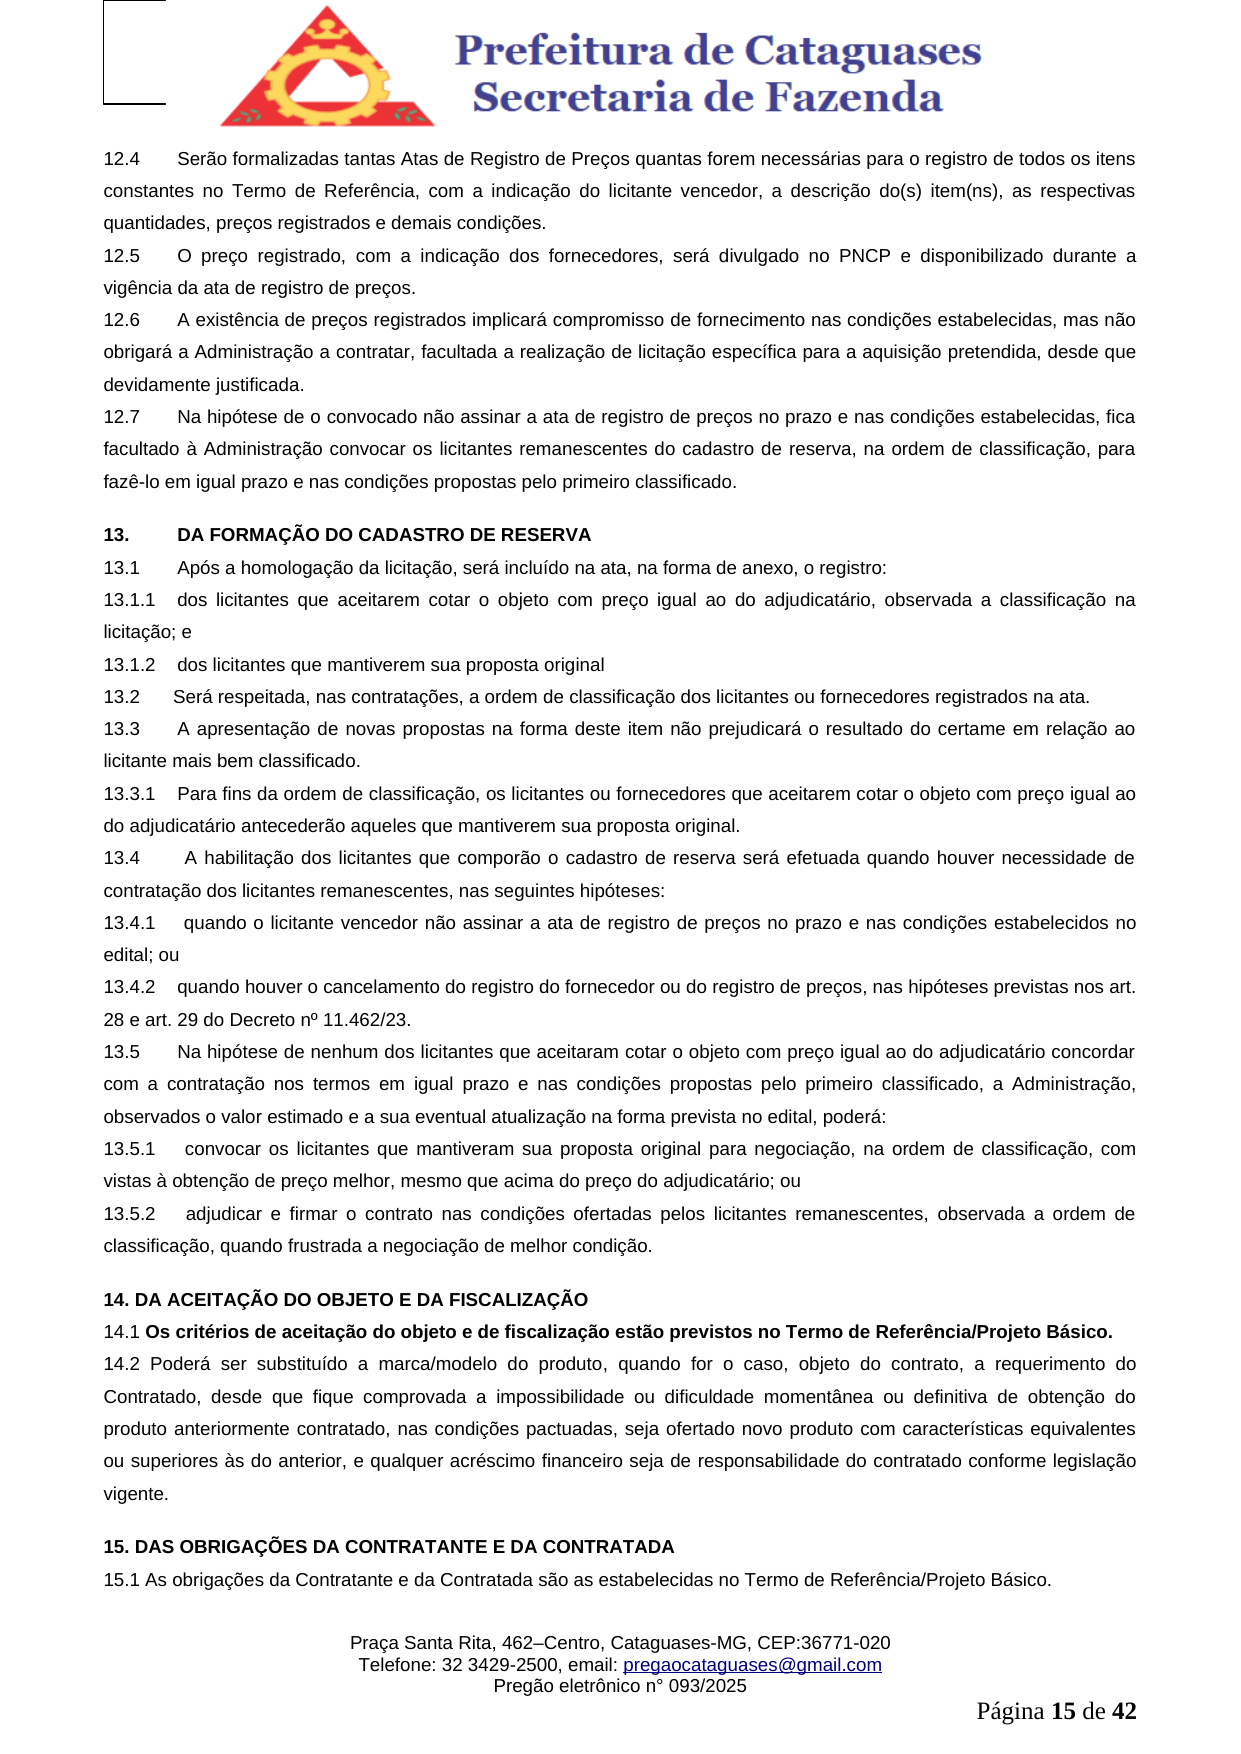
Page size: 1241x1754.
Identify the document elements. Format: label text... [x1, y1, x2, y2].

text 15. DAS OBRIGAÇÕES DA CONTRATANTE E DA CONTRATADA [103, 1536, 1137, 1558]
list O preço registrado, com a indicação dos fornecedores, será divulgado no PNCP e disponibilizado durante a vigência da ata de registro de preços. [103, 244, 1137, 298]
list Após a homologação da licitação, será incluído na ata, na forma de anexo, o registro: [103, 557, 1137, 578]
list quando o licitante vencedor não assinar a ata de registro de preços no prazo e nas condições estabelecidos no edital; ou [103, 912, 1137, 966]
text 15.1 As obrigações da Contratante e da Contratada são as estabelecidas no Termo de Referência/Projeto Básico. [103, 1568, 1137, 1590]
list adjudicar e firmar o contrato nas condições ofertadas pelos licitantes remanescentes, observada a ordem de classificação, quando frustrada a negociação de melhor condição. [103, 1202, 1137, 1256]
text 14.2 Poderá ser substituído a marca/modelo do produto, quando for o caso, objeto do contrato, a requerimento do Contratado, desde que fique comprovada a impossibilidade ou dificuldade momentânea ou definitiva de obtenção do produto anteriormente contratado, nas condições pactuadas, seja ofertado novo produto com características equivalentes ou superiores às do anterior, e qualquer acréscimo financeiro seja de responsabilidade do contratado conforme legislação vigente. [103, 1353, 1137, 1504]
list convocar os licitantes que mantiveram sua proposta original para negociação, na ordem de classificação, com vistas à obtenção de preço melhor, mesmo que acima do preço do adjudicatário; ou [103, 1138, 1137, 1192]
list DA FORMAÇÃO DO CADASTRO DE RESERVA [103, 524, 1137, 546]
list dos licitantes que aceitarem cotar o objeto com preço igual ao do adjudicatário, observada a classificação na licitação; e [103, 589, 1137, 643]
list Será respeitada, nas contratações, a ordem de classificação dos licitantes ou fornecedores registrados na ata. [103, 686, 1137, 707]
list A apresentação de novas propostas na forma deste item não prejudicará o resultado do certame em relação ao licitante mais bem classificado. [103, 718, 1137, 772]
list A existência de preços registrados implicará compromisso de fornecimento nas condições estabelecidas, mas não obrigará a Administração a contratar, facultada a realização de licitação específica para a aquisição pretendida, desde que devidamente justificada. [103, 309, 1137, 395]
text 14.1 Os critérios de aceitação do objeto e de fiscalização estão previstos no Termo de Referência/Projeto Básico. [103, 1321, 1137, 1342]
list quando houver o cancelamento do registro do fornecedor ou do registro de preços, nas hipóteses previstas nos art. 28 e art. 29 do Decreto nº 11.462/23. [103, 976, 1137, 1030]
list A habilitação dos licitantes que comporão o cadastro de reserva será efetuada quando houver necessidade de contratação dos licitantes remanescentes, nas seguintes hipóteses: [103, 847, 1137, 901]
list Serão formalizadas tantas Atas de Registro de Preços quantas forem necessárias para o registro de todos os itens constantes no Termo de Referência, com a indicação do licitante vencedor, a descrição do(s) item(ns), as respectivas quantidades, preços registrados e demais condições. [103, 147, 1137, 234]
list dos licitantes que mantiverem sua proposta original [103, 653, 1137, 675]
list Na hipótese de o convocado não assinar a ata de registro de preços no prazo e nas condições estabelecidas, fica facultado à Administração convocar os licitantes remanescentes do cadastro de reserva, na ordem de classificação, para fazê-lo em igual prazo e nas condições propostas pelo primeiro classificado. [103, 406, 1137, 492]
text 14. DA ACEITAÇÃO DO OBJETO E DA FISCALIZAÇÃO [103, 1288, 1137, 1310]
list Para fins da ordem de classificação, os licitantes ou fornecedores que aceitarem cotar o objeto com preço igual ao do adjudicatário antecederão aqueles que mantiverem sua proposta original. [103, 783, 1137, 836]
list Na hipótese de nenhum dos licitantes que aceitaram cotar o objeto com preço igual ao do adjudicatário concordar com a contratação nos termos em igual prazo e nas condições propostas pelo primeiro classificado, a Administração, observados o valor estimado e a sua eventual atualização na forma prevista no edital, poderá: [103, 1041, 1137, 1127]
picture [165, 0, 1075, 148]
